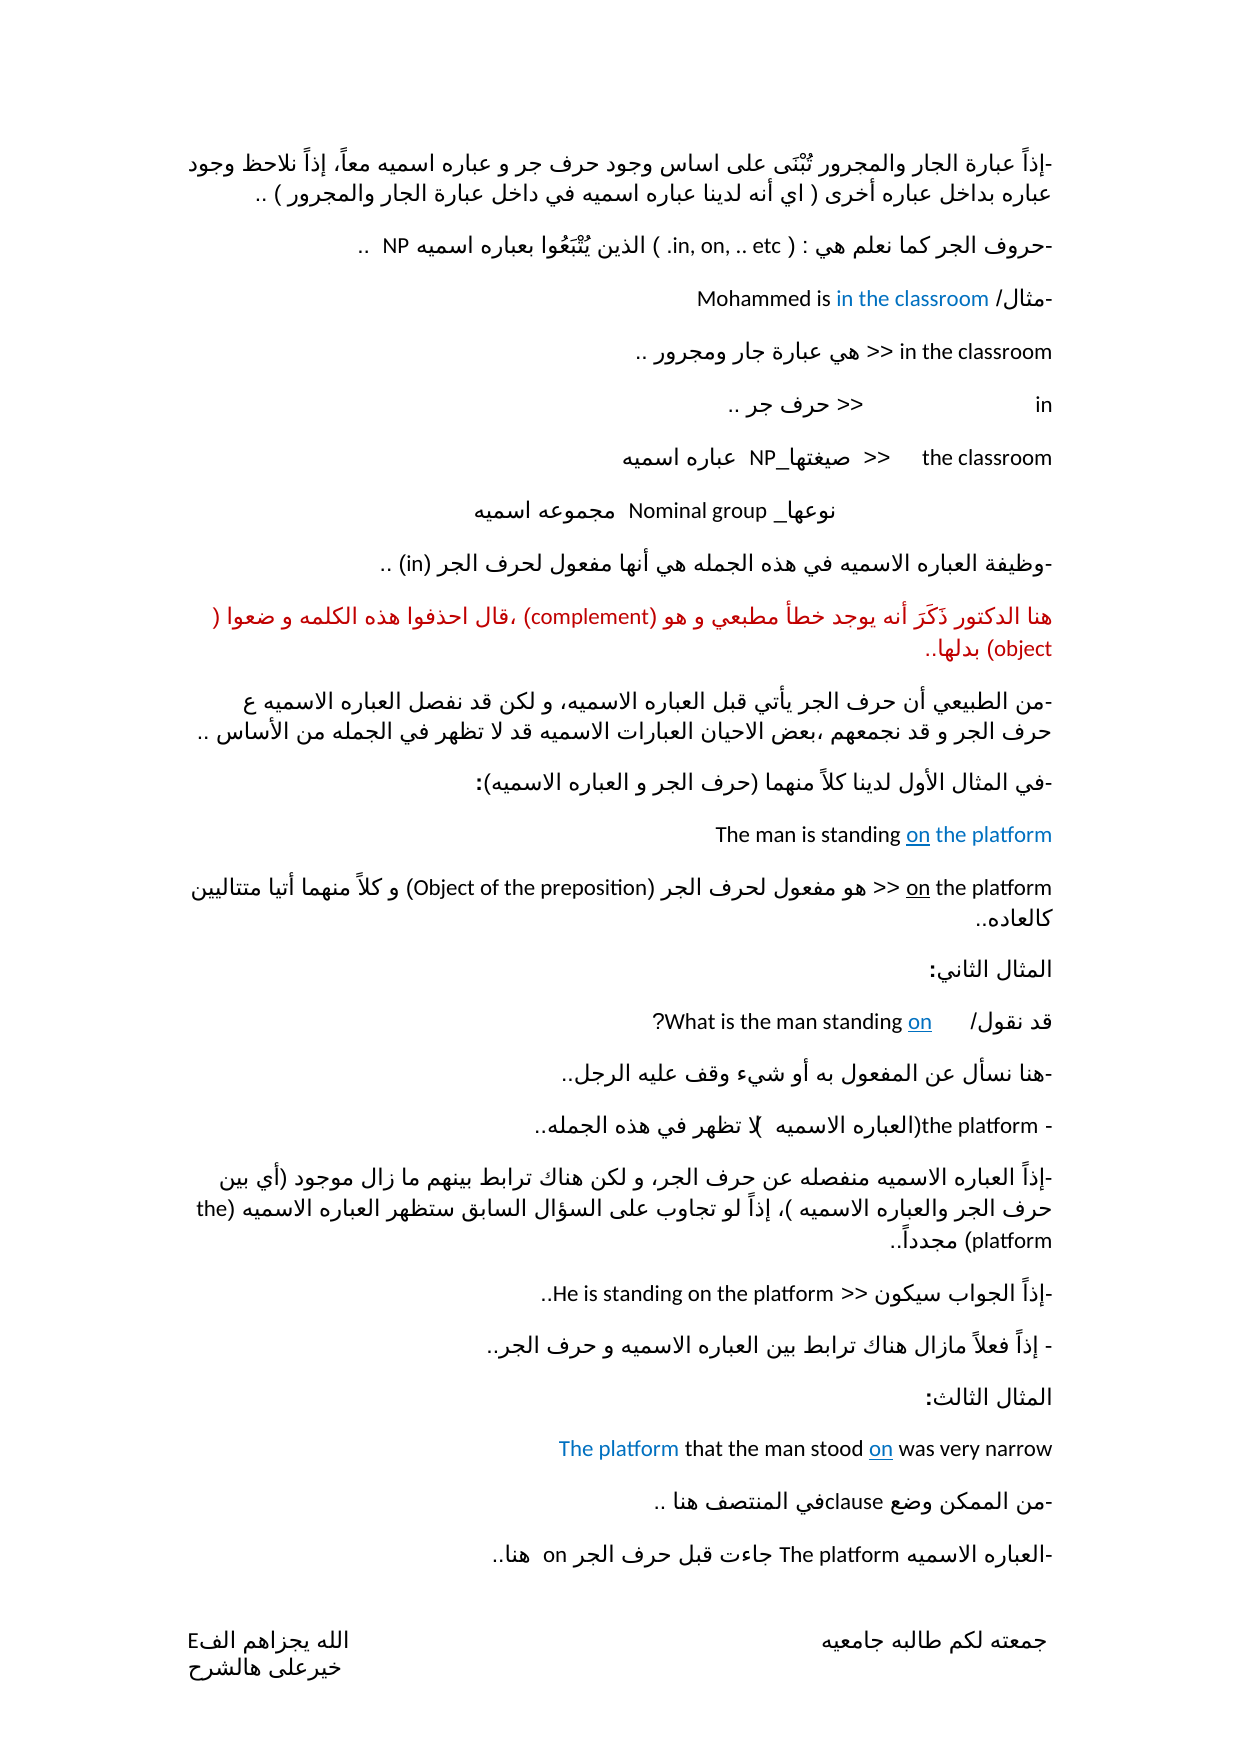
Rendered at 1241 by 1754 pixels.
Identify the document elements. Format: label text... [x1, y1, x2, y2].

text -من الممكن وضع clauseفي المنتصف هنا .. [187, 1487, 1053, 1516]
text The man is standing on the platform [187, 820, 1053, 848]
text -العباره الاسميه The platform جاءت قبل حرف الجر on هنا.. [187, 1541, 1053, 1568]
text نوعها_ Nominal group مجموعه اسميه [187, 496, 1053, 524]
text -هنا نسأل عن المفعول به أو شيء وقف عليه الرجل.. [187, 1060, 1053, 1086]
text هنا الدكتور ذَكَرَ أنه يوجد خطأ مطبعي و هو (complement) ،قال احذفوا هذه الكلمه و ضعوا (object) بدلها.. [187, 602, 1053, 663]
text -في المثال الأول لدينا كلاً منهما (حرف الجر و العباره الاسميه): [187, 769, 1053, 795]
text المثال الثالث: [187, 1383, 1053, 1410]
text -وظيفة العباره الاسميه في هذه الجمله هي أنها مفعول لحرف الجر (in) .. [187, 549, 1053, 577]
text -حروف الجر كما نعلم هي : ( in, on, .. etc. ) الذين يُتْبَعُوا بعباره اسميه NP .. [187, 231, 1053, 259]
text The platform that the man stood on was very narrow [187, 1434, 1053, 1462]
text -إذاً عبارة الجار والمجرور تُبْنَى على اساس وجود حرف جر و عباره اسميه معاً، إذاً نلاحظ وجود عباره بداخل عباره أخرى ( اي أنه لدينا عباره اسميه في داخل عبارة الجار والمجرور ) .. [187, 150, 1053, 207]
text on the platform << هو مفعول لحرف الجر (Object of the preposition) و كلاً منهما أتيا متتاليين كالعاده.. [187, 873, 1053, 931]
text in << حرف جر .. [187, 390, 1053, 418]
text the classroom << صيغتها_NP عباره اسميه [187, 443, 1053, 471]
text -إذاً العباره الاسميه منفصله عن حرف الجر، و لكن هناك ترابط بينهم ما زال موجود (أي بين حرف الجر والعباره الاسميه )، إذاً لو تجاوب على السؤال السابق ستظهر العباره الاسميه (the platform) مجدداً.. [187, 1164, 1053, 1254]
text -إذاً الجواب سيكون << He is standing on the platform.. [187, 1279, 1053, 1307]
text -مثال/ Mohammed is in the classroom [187, 284, 1053, 312]
text قد نقول/ What is the man standing on? [187, 1007, 1053, 1035]
text المثال الثاني: [187, 956, 1053, 982]
text - the platform(العباره الاسميه) لا تظهر في هذه الجمله.. [187, 1111, 1053, 1139]
text - إذاً فعلاً مازال هناك ترابط بين العباره الاسميه و حرف الجر.. [187, 1332, 1053, 1359]
text -من الطبيعي أن حرف الجر يأتي قبل العباره الاسميه، و لكن قد نفصل العباره الاسميه ع حرف الجر و قد نجمعهم ،بعض الاحيان العبارات الاسميه قد لا تظهر في الجمله من الأساس .. [187, 688, 1053, 744]
text in the classroom << هي عبارة جار ومجرور .. [187, 337, 1053, 365]
